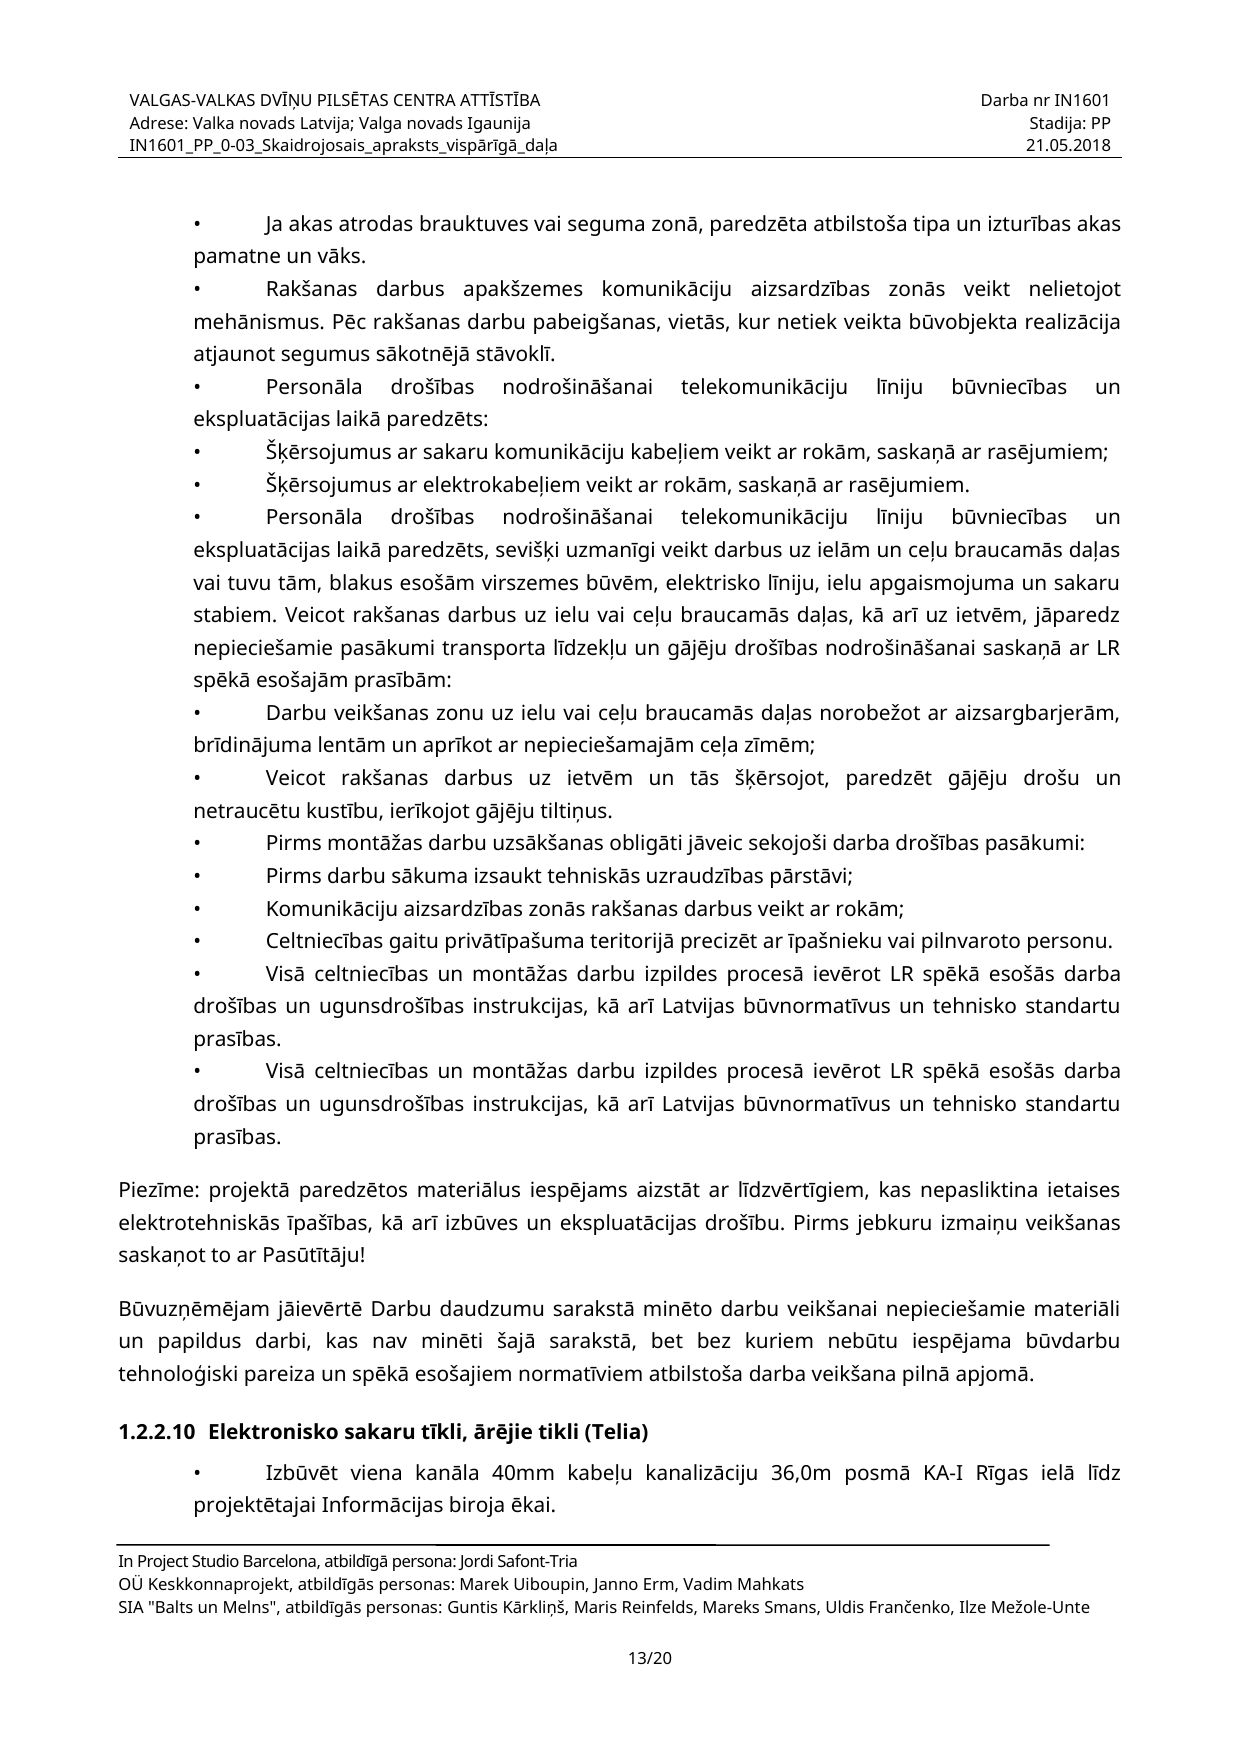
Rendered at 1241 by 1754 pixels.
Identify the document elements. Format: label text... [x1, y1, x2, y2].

list • Ja akas atrodas brauktuves vai seguma zonā, paredzēta atbilstoša tipa un izturības akas pamatne un vāks. [193, 209, 1122, 270]
list • Celtniecības gaitu privātīpašuma teritorijā precizēt ar īpašnieku vai pilnvaroto personu. [193, 926, 1122, 955]
list • Visā celtniecības un montāžas darbu izpildes procesā ievērot LR spēkā esošās darba drošības un ugunsdrošības instrukcijas, kā arī Latvijas būvnormatīvus un tehnisko standartu prasības. [193, 959, 1122, 1052]
list • Visā celtniecības un montāžas darbu izpildes procesā ievērot LR spēkā esošās darba drošības un ugunsdrošības instrukcijas, kā arī Latvijas būvnormatīvus un tehnisko standartu prasības. [193, 1057, 1122, 1150]
text Būvuzņēmējam jāievērtē Darbu daudzumu sarakstā minēto darbu veikšanai nepieciešamie materiāli un papildus darbi, kas nav minēti šajā sarakstā, bet bez kuriem nebūtu iespējama būvdarbu tehnoloģiski pareiza un spēkā esošajiem normatīviem atbilstoša darba veikšana pilnā apjomā. [118, 1294, 1122, 1388]
list • Rakšanas darbus apakšzemes komunikāciju aizsardzības zonās veikt nelietojot mehānismus. Pēc rakšanas darbu pabeigšanas, vietās, kur netiek veikta būvobjekta realizācija atjaunot segumus sākotnējā stāvoklī. [193, 274, 1122, 368]
subtitle Elektronisko sakaru tīkli, ārējie tikli (Telia) [118, 1417, 1122, 1445]
list • Izbūvēt viena kanāla 40mm kabeļu kanalizāciju 36,0m posmā KA-I Rīgas ielā līdz projektētajai Informācijas biroja ēkai. [193, 1458, 1122, 1519]
list • Šķērsojumus ar sakaru komunikāciju kabeļiem veikt ar rokām, saskaņā ar rasējumiem; [193, 437, 1122, 466]
list • Veicot rakšanas darbus uz ietvēm un tās šķērsojot, paredzēt gājēju drošu un netraucētu kustību, ierīkojot gājēju tiltiņus. [193, 763, 1122, 824]
list • Pirms montāžas darbu uzsākšanas obligāti jāveic sekojoši darba drošības pasākumi: [193, 828, 1122, 857]
text Piezīme: projektā paredzētos materiālus iespējams aizstāt ar līdzvērtīgiem, kas nepasliktina ietaises elektrotehniskās īpašības, kā arī izbūves un ekspluatācijas drošību. Pirms jebkuru izmaiņu veikšanas saskaņot to ar Pasūtītāju! [118, 1175, 1122, 1269]
list • Šķērsojumus ar elektrokabeļiem veikt ar rokām, saskaņā ar rasējumiem. [193, 470, 1122, 498]
list • Personāla drošības nodrošināšanai telekomunikāciju līniju būvniecības un ekspluatācijas laikā paredzēts, sevišķi uzmanīgi veikt darbus uz ielām un ceļu braucamās daļas vai tuvu tām, blakus esošām virszemes būvēm, elektrisko līniju, ielu apgaismojuma un sakaru stabiem. Veicot rakšanas darbus uz ielu vai ceļu braucamās daļas, kā arī uz ietvēm, jāparedz nepieciešamie pasākumi transporta līdzekļu un gājēju drošības nodrošināšanai saskaņā ar LR spēkā esošajām prasībām: [193, 502, 1122, 694]
list • Personāla drošības nodrošināšanai telekomunikāciju līniju būvniecības un ekspluatācijas laikā paredzēts: [193, 372, 1122, 433]
list • Pirms darbu sākuma izsaukt tehniskās uzraudzības pārstāvi; [193, 861, 1122, 889]
list • Komunikāciju aizsardzības zonās rakšanas darbus veikt ar rokām; [193, 894, 1122, 922]
list • Darbu veikšanas zonu uz ielu vai ceļu braucamās daļas norobežot ar aizsargbarjerām, brīdinājuma lentām un aprīkot ar nepieciešamajām ceļa zīmēm; [193, 698, 1122, 759]
